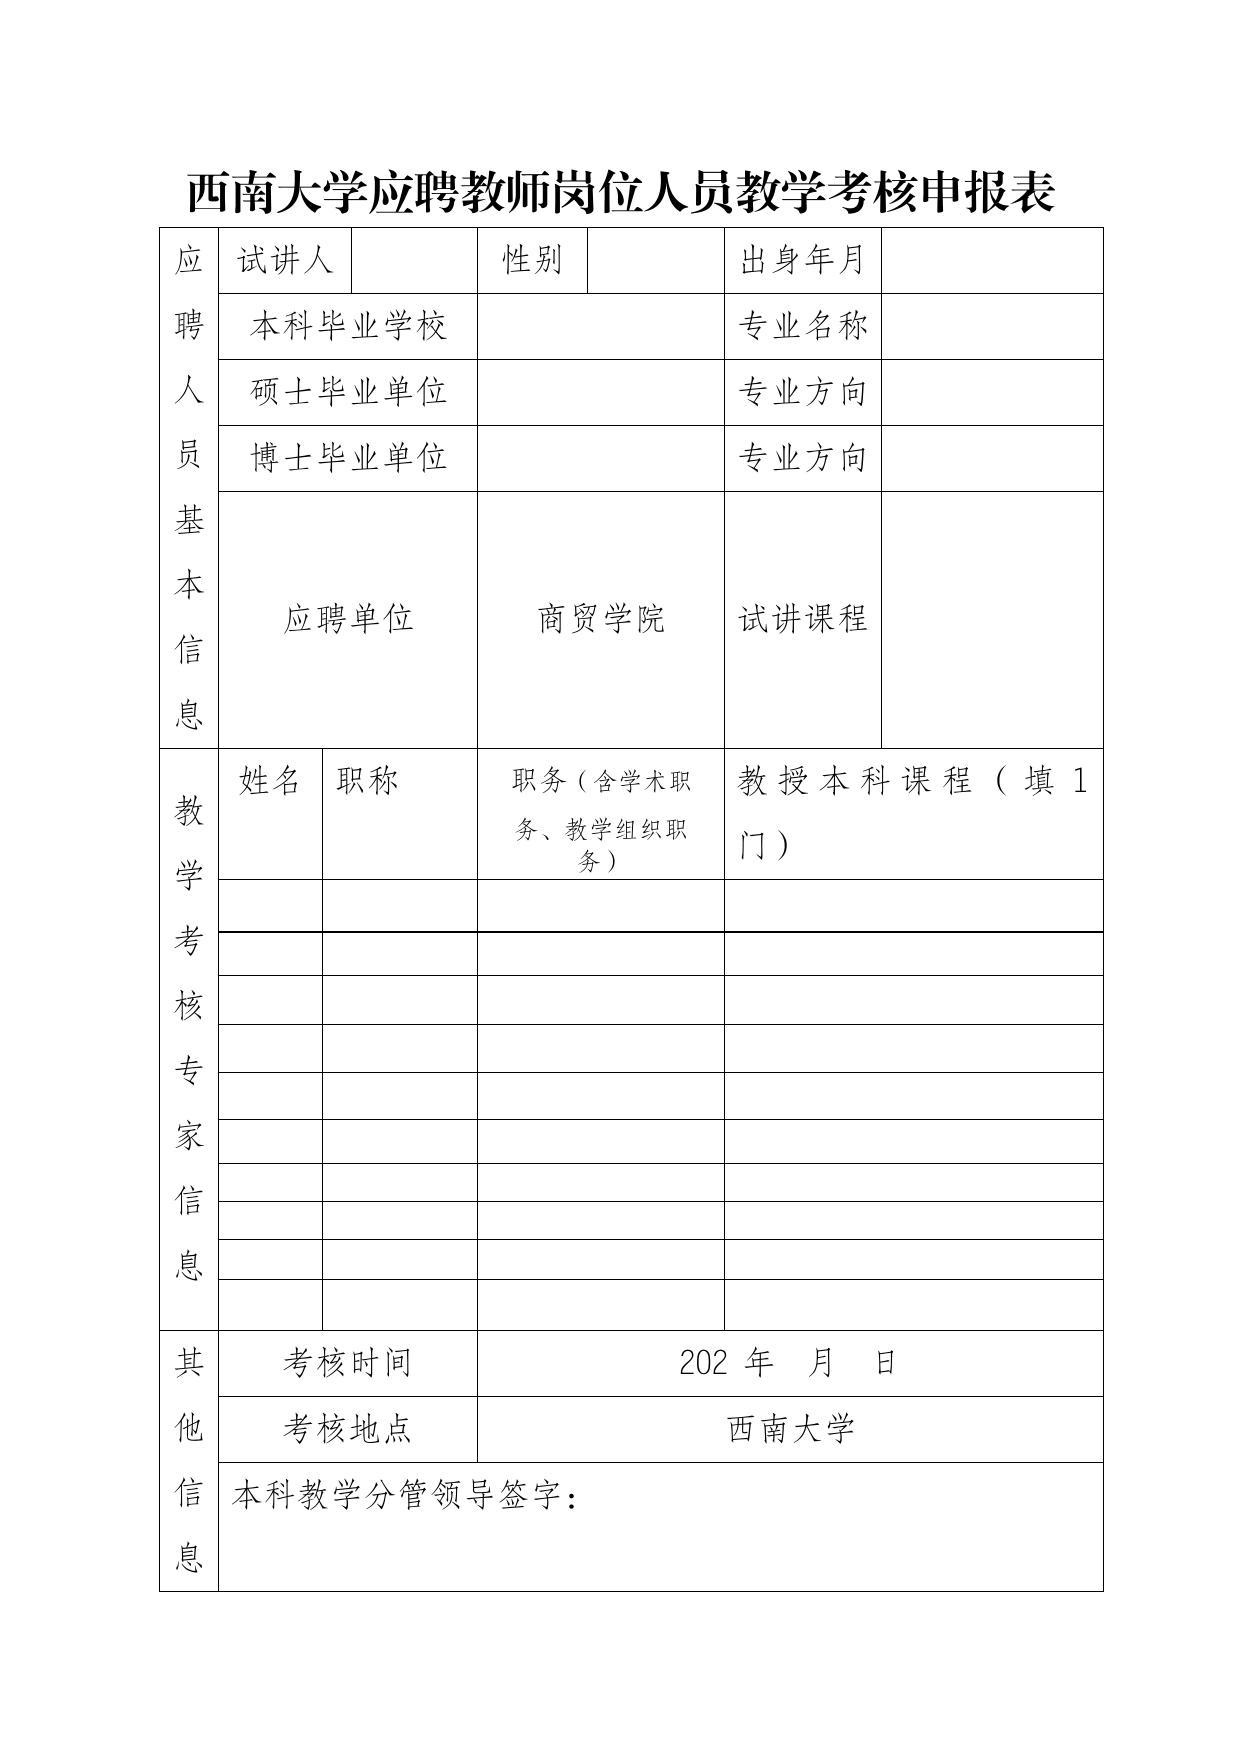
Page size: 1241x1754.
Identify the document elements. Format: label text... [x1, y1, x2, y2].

table_cell [478, 1073, 724, 1119]
table_cell [725, 1280, 1103, 1330]
table_cell 职称 [323, 749, 477, 879]
table_cell [882, 360, 1103, 425]
table_cell [219, 1240, 322, 1278]
table_header [882, 228, 1103, 293]
table_cell [323, 933, 477, 975]
table_cell 专业名称 [725, 294, 881, 359]
table_cell 硕士毕业单位 [219, 360, 477, 425]
table_cell 应聘单位 [219, 492, 477, 748]
table_cell [478, 1164, 724, 1201]
table_cell [478, 1240, 724, 1278]
table_cell 考核时间 [219, 1331, 477, 1396]
table_cell 考核地点 [219, 1397, 477, 1462]
table_cell [323, 1025, 477, 1072]
table_cell [478, 360, 724, 425]
table_header 性别 [478, 228, 587, 293]
table_cell [478, 976, 724, 1023]
table_cell [219, 1164, 322, 1201]
table_cell 本科毕业学校 [219, 294, 477, 359]
table_cell 教授本科课程（填1门） [725, 749, 1103, 879]
table_cell [478, 1120, 724, 1163]
table_cell [219, 1120, 322, 1163]
table_cell [725, 1202, 1103, 1239]
table_cell [725, 976, 1103, 1023]
table_cell 其他信息 [160, 1331, 218, 1591]
table_cell [323, 1073, 477, 1119]
table_cell 西南大学 [478, 1397, 1103, 1462]
table_cell [323, 976, 477, 1023]
table_cell 教学考核专家 信息 [160, 749, 218, 1330]
table_cell [323, 1240, 477, 1278]
table_cell 商贸学院 [478, 492, 724, 748]
table_cell [478, 933, 724, 975]
table_cell [478, 880, 724, 931]
text 西南大学应聘教师岗位人员教学考核申报表 [148, 162, 1092, 227]
table_cell [725, 1073, 1103, 1119]
table_cell 职务（含学术职务、教学组织职务） [478, 749, 724, 879]
table_header [352, 228, 477, 293]
table_cell [219, 880, 322, 931]
table_cell 试讲课程 [725, 492, 881, 748]
table_cell [219, 1202, 322, 1239]
table_cell [882, 492, 1103, 748]
table_header 应 聘 人 员 基 本 信 息 [160, 228, 218, 748]
table_cell [323, 1280, 477, 1330]
table_cell [478, 426, 724, 491]
table_cell [725, 1025, 1103, 1072]
table_cell [882, 294, 1103, 359]
table_cell [219, 976, 322, 1023]
table_cell [478, 1025, 724, 1072]
table_cell [323, 880, 477, 931]
table_header 试讲人 [219, 228, 351, 293]
table_cell 本科教学分管领导签字： [219, 1463, 1103, 1591]
table_header [588, 228, 724, 293]
table_cell [725, 933, 1103, 975]
table_cell [323, 1120, 477, 1163]
table_cell [219, 933, 322, 975]
table_cell 姓名 [219, 749, 322, 879]
table_header 出身年月 [725, 228, 881, 293]
table_cell [219, 1280, 322, 1330]
table_cell [725, 880, 1103, 931]
table_cell [219, 1025, 322, 1072]
table_cell 专业方向 [725, 426, 881, 491]
table_cell [725, 1120, 1103, 1163]
table_cell [323, 1202, 477, 1239]
table_cell 专业方向 [725, 360, 881, 425]
table_cell [323, 1164, 477, 1201]
table_cell [725, 1164, 1103, 1201]
table_cell [478, 294, 724, 359]
table_cell [882, 426, 1103, 491]
table_cell [725, 1240, 1103, 1278]
table_cell [219, 1073, 322, 1119]
table_cell 博士毕业单位 [219, 426, 477, 491]
table_cell [478, 1280, 724, 1330]
table_cell [478, 1202, 724, 1239]
table_cell 202 年 月 日 [478, 1331, 1103, 1396]
